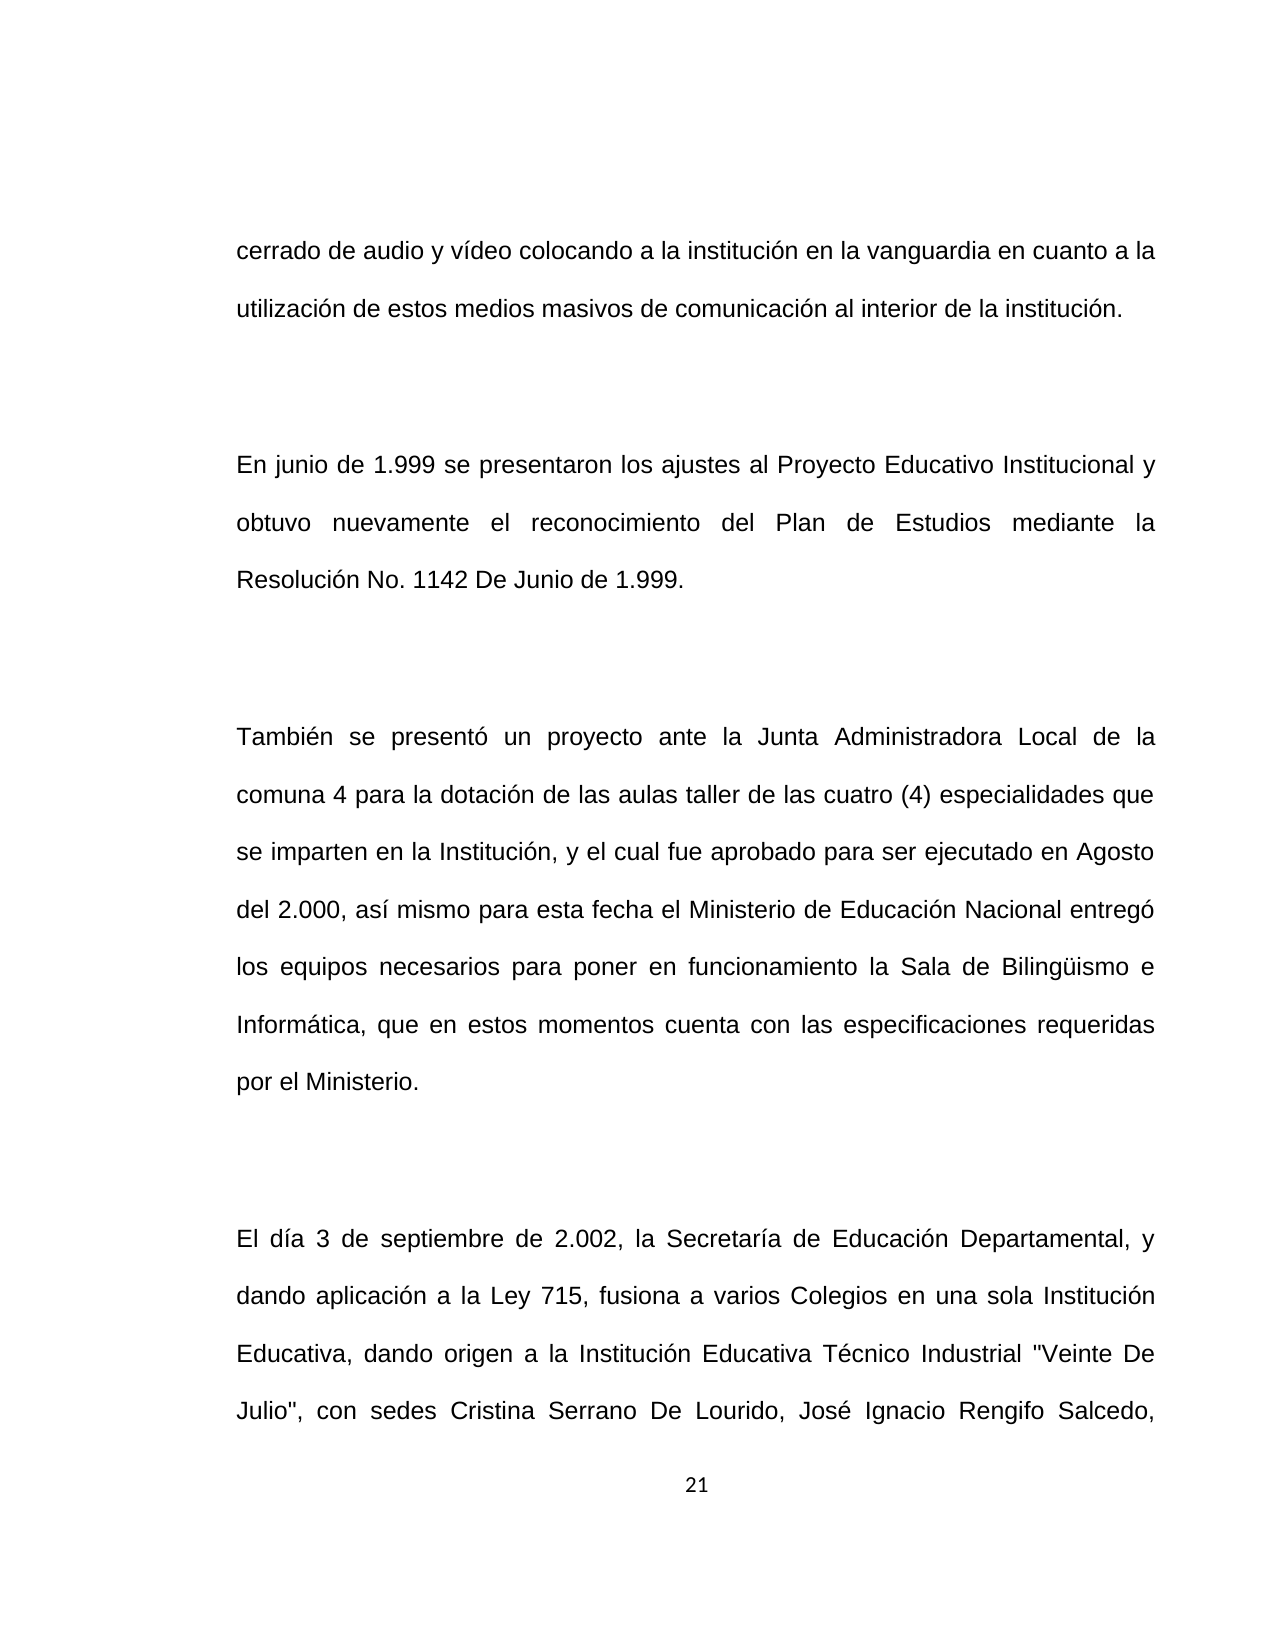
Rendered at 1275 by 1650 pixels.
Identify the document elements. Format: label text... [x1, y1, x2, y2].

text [236, 236, 1157, 322]
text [236, 1224, 1157, 1425]
text En junio de 1.999 se presentaron los ajustes al Proyecto Educativo Institucional y obtuvo nuevamente el reconocimiento del Plan de Estudios mediante la Resolución No. 1142 De Junio de 1.999. [236, 450, 1157, 594]
text También se presentó un proyecto ante la Junta Administradora Local de la comuna 4 para la dotación de las aulas taller de las cuatro (4) especialidades que se imparten en la Institución, y el cual fue aprobado para ser ejecutado en Agosto del 2.000, así mismo para esta fecha el Ministerio de Educación Nacional entregó los equipos necesarios para poner en funcionamiento la Sala de Bilingüismo e Informática, que en estos momentos cuenta con las especificaciones requeridas por el Ministerio. [236, 722, 1157, 1096]
